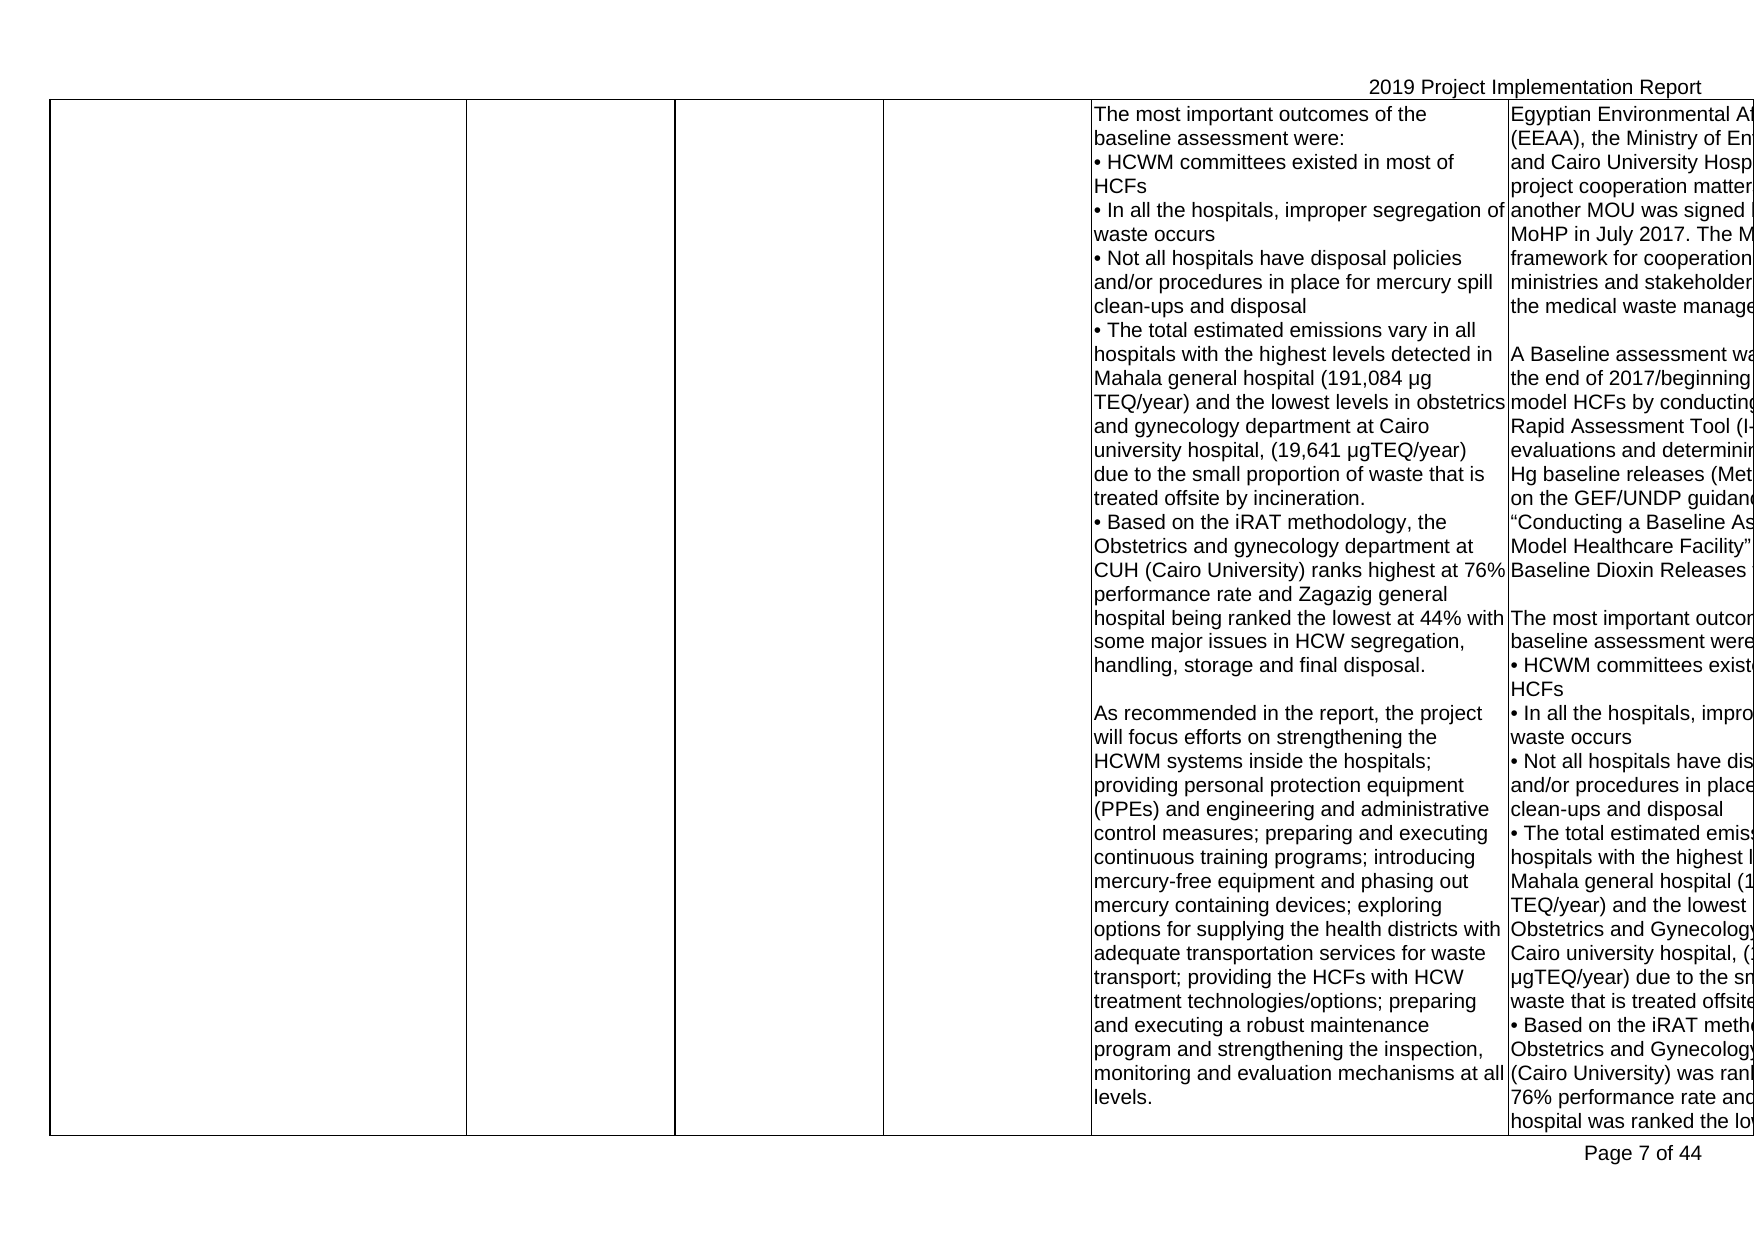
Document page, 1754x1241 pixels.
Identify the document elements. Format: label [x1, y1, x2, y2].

table_cell [51, 100, 466, 1134]
table_cell [1092, 100, 1508, 1134]
table_cell [1509, 100, 1753, 1134]
table_cell [884, 100, 1091, 1134]
table_cell [676, 100, 883, 1134]
table_cell [467, 100, 674, 1134]
